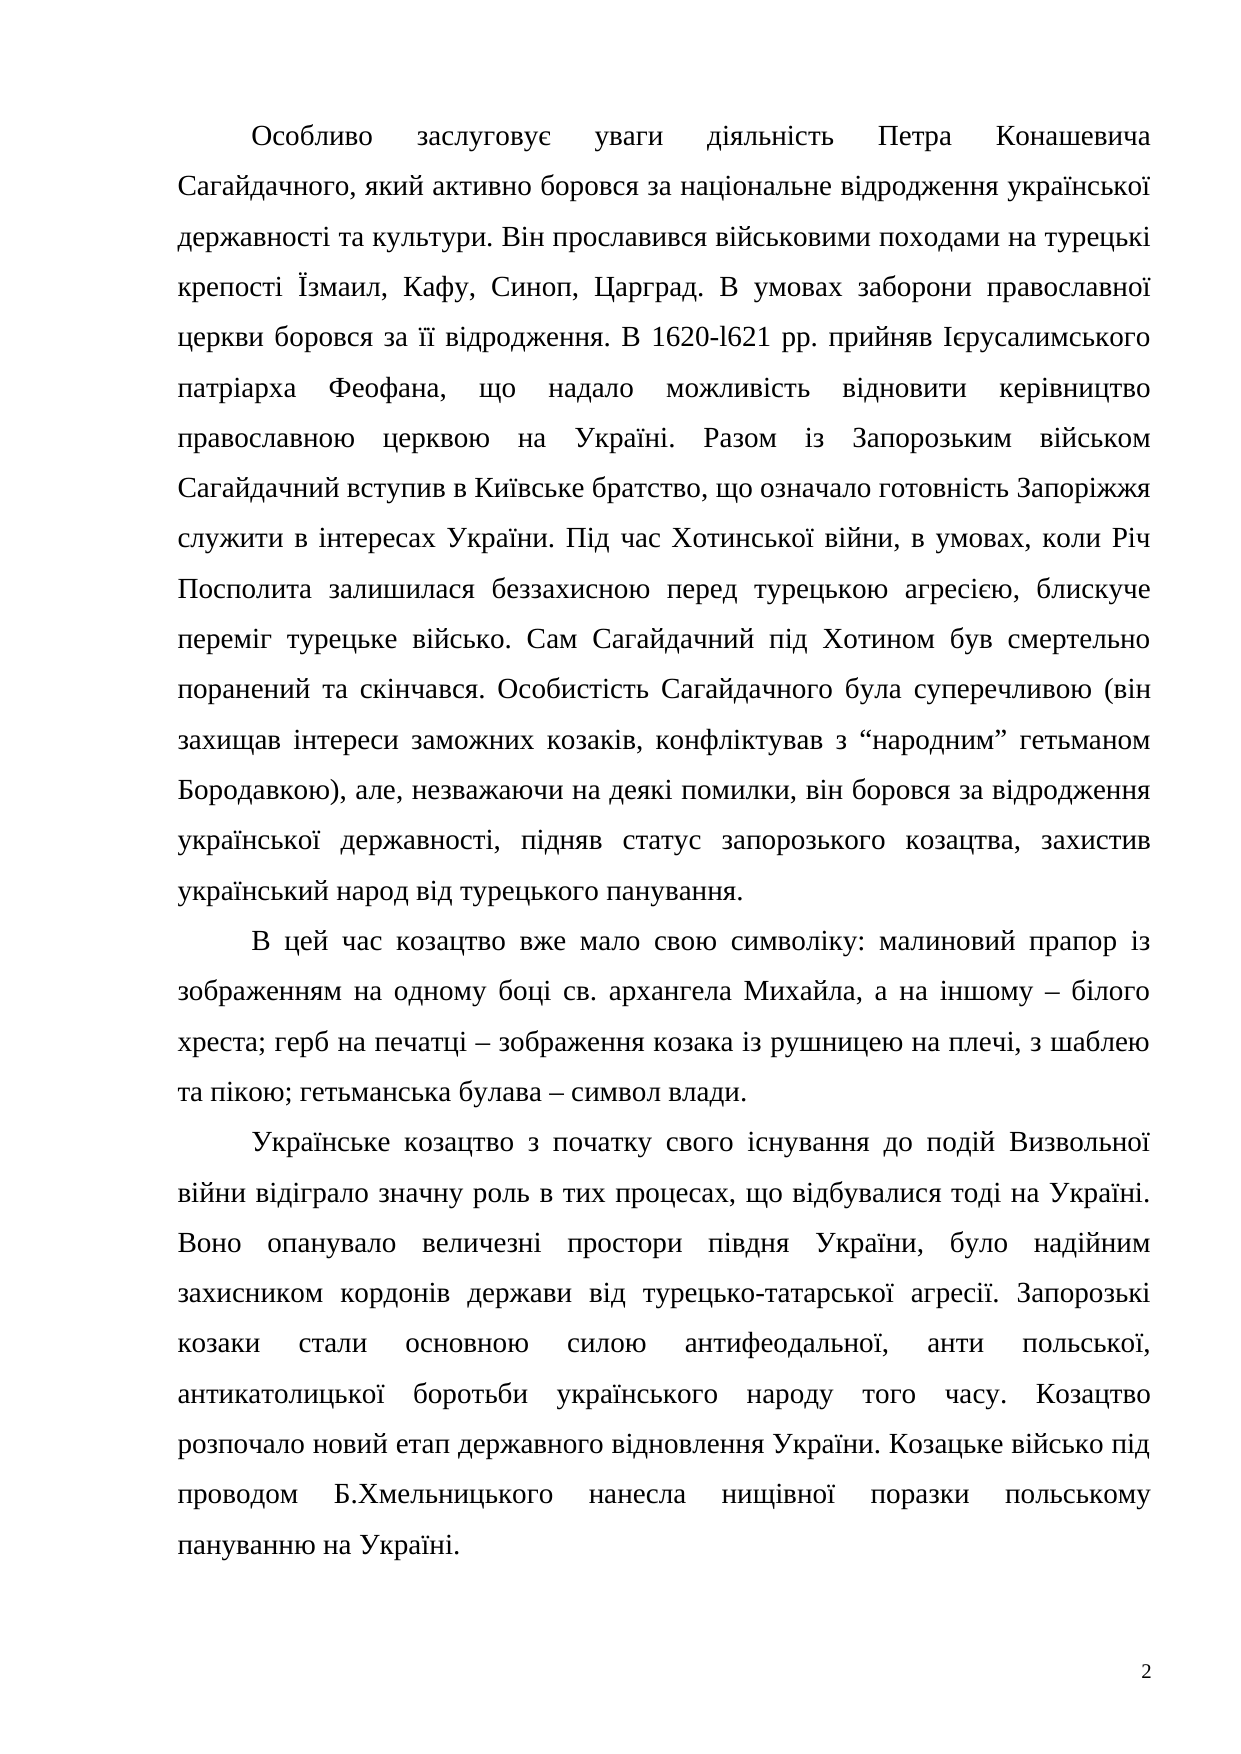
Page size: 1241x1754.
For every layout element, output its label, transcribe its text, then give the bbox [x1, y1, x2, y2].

text Українське козацтво з початку свого існування до подій Визвольної війни відіграло значну роль в тих процесах, що відбувалися тоді на Україні. Воно опанувало величезні простори півдня України, було надійним захисником кордонів держави від турецько-татарської агресії. Запорозькі козаки стали основною силою антифеодальної, анти польської, антикатолицької боротьби українського народу того часу. Козацтво розпочало новий етап державного відновлення України. Козацьке військо під проводом Б.Хмельницького нанесла нищівної поразки польському пануванню на Україні. [177, 1124, 1152, 1560]
text В цей час козацтво вже мало свою символіку: малиновий прапор із зображенням на одному боці св. архангела Михайла, а на іншому – білого хреста; герб на печатці – зображення козака із рушницею на плечі, з шаблею та пікою; гетьманська булава – символ влади. [177, 923, 1152, 1108]
text Особливо заслуговує уваги діяльність Петра Конашевича Сагайдачного, який активно боровся за національне відродження української державності та культури. Він прославився військовими походами на турецькі крепості Їзмаил, Кафу, Синоп, Царград. В умовах заборони православної церкви боровся за її відродження. В 1620-l621 рр. прийняв Ієрусалимського патріарха Феофана, що надало можливість відновити керівництво православною церквою на Україні. Разом із Запорозьким військом Сагайдачний вступив в Київське братство, що означало готовність Запоріжжя служити в інтересах України. Під час Хотинської війни, в умовах, коли Річ Посполита залишилася беззахисною перед турецькою агресією, блискуче переміг турецьке військо. Сам Сагайдачний під Хотином був смертельно поранений та скінчався. Особистість Сагайдачного була суперечливою (він захищав інтереси заможних козаків, конфліктував з “народним” гетьманом Бородавкою), але, незважаючи на деякі помилки, він боровся за відродження української державності, підняв статус запорозького козацтва, захистив український народ від турецького панування. [177, 118, 1152, 906]
